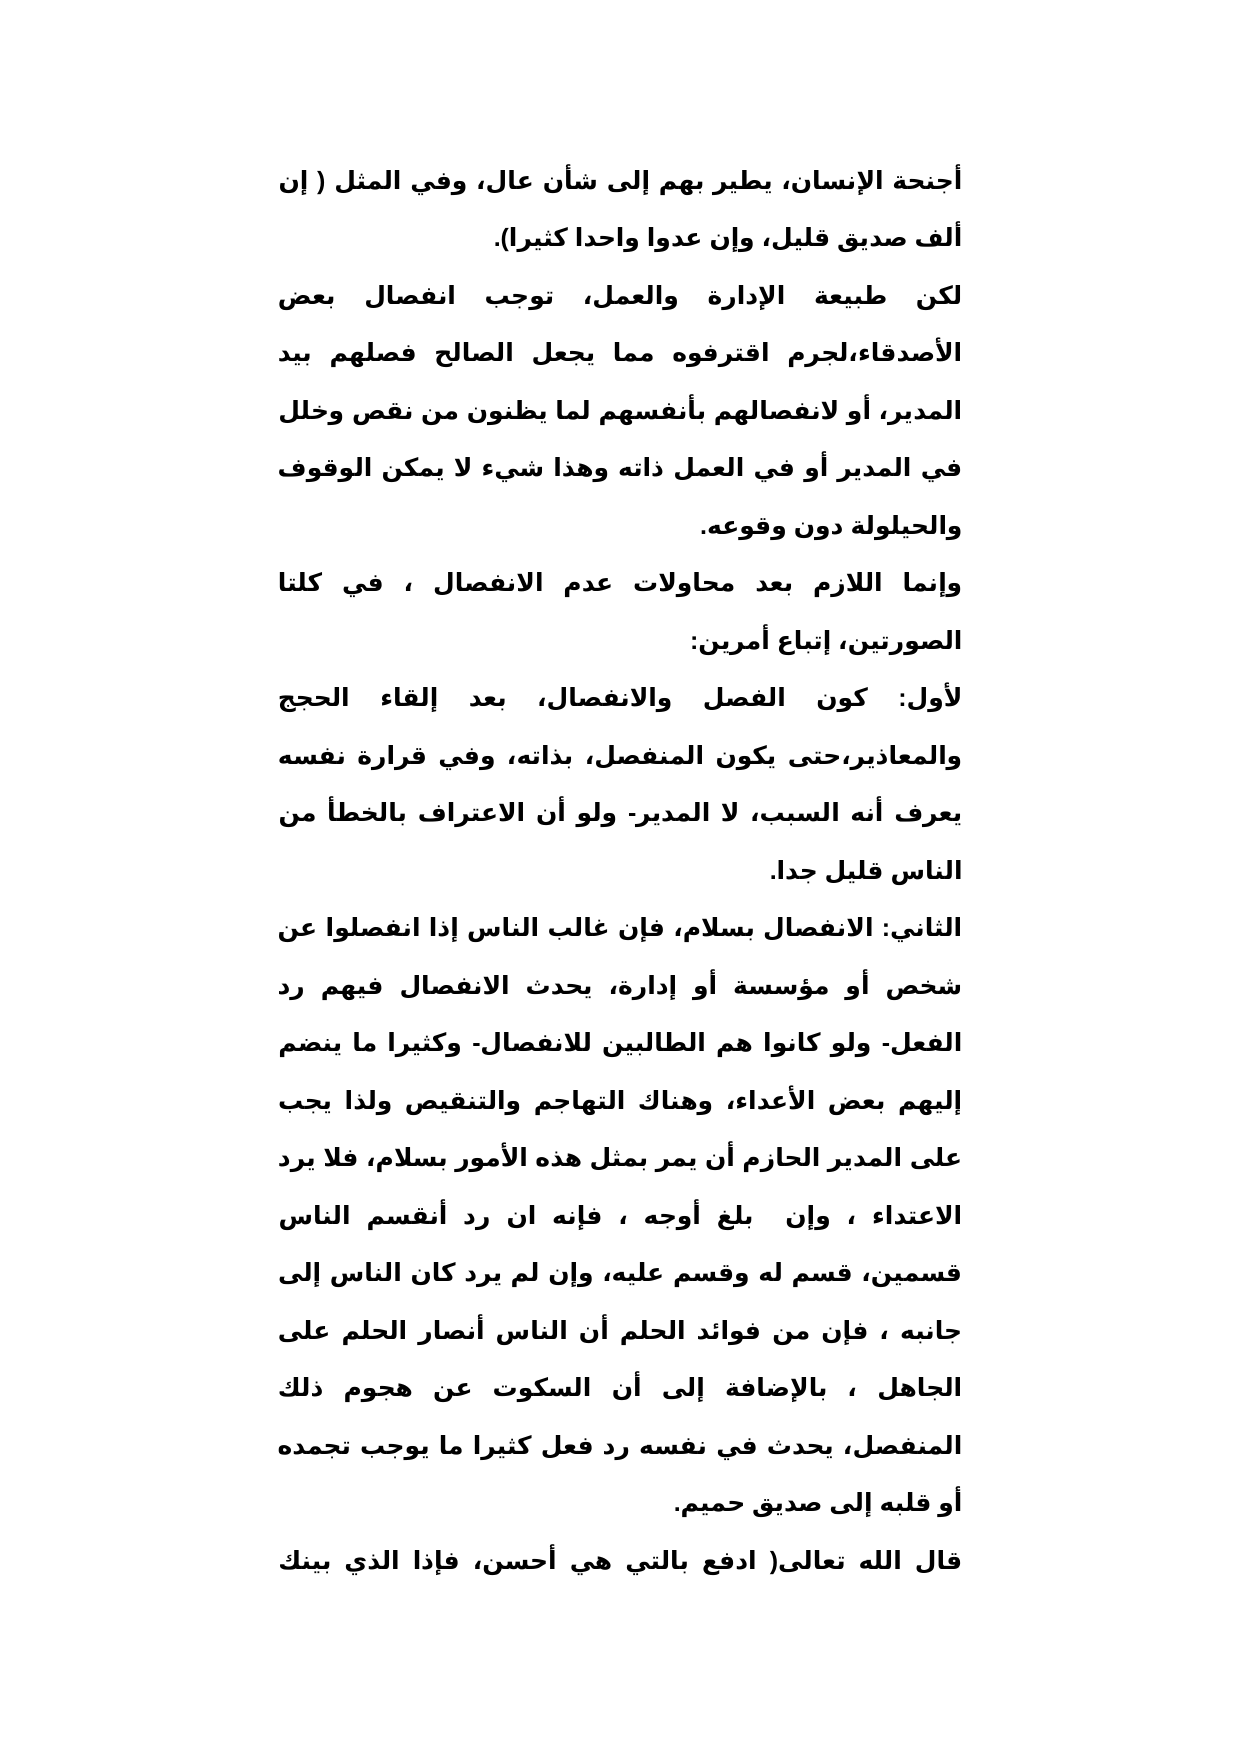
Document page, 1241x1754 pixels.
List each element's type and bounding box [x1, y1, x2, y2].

table_cell [231, 150, 1009, 1574]
